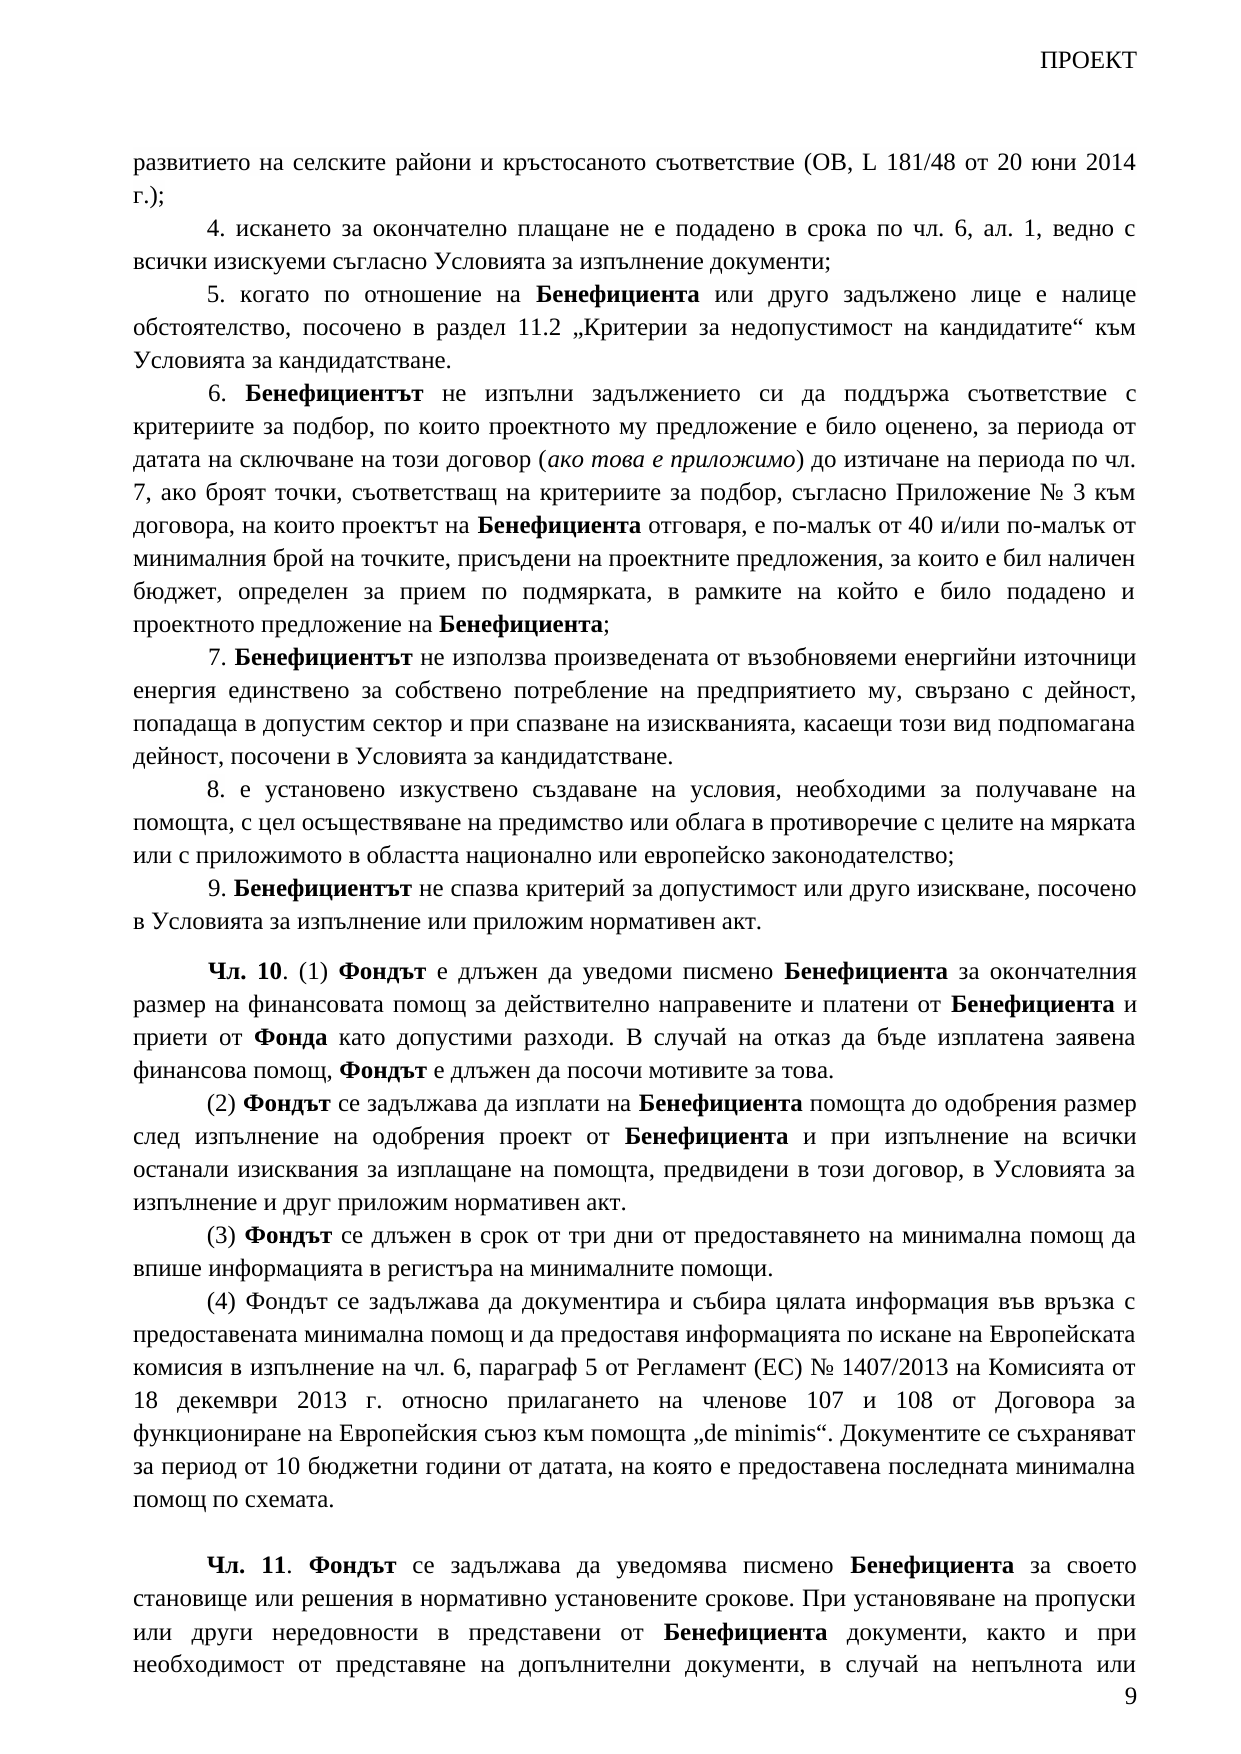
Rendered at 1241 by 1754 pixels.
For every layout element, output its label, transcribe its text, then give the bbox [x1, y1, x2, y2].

text 5. когато по отношение на Бенефициента или друго задължено лице е налице обстоятелство, посочено в раздел 11.2 „Критерии за недопустимост на кандидатите“ към Условията за кандидатстване. [133, 279, 1137, 374]
text (3) Фондът се длъжен в срок от три дни от предоставянето на минимална помощ да впише информацията в регистъра на минималните помощи. [133, 1220, 1137, 1282]
text 6. Бенефициентът не изпълни задължението си да поддържа съответствие с критериите за подбор, по които проектното му предложение е било оценено, за периода от датата на сключване на този договор (ако това е приложимо) до изтичане на периода по чл. 7, ако броят точки, съответстващ на критериите за подбор, съгласно Приложение № 3 към договора, на които проектът на Бенефициента отговаря, е по-малък от 40 и/или по-малък от минималния брой на точките, присъдени на проектните предложения, за които е бил наличен бюджет, определен за прием по подмярката, в рамките на който е било подадено и проектното предложение на Бенефициента; [133, 378, 1137, 638]
text 8. е установено изкуствено създаване на условия, необходими за получаване на помощта, с цел осъществяване на предимство или облага в противоречие с целите на мярката или с приложимото в областта национално или европейско законодателство; [133, 774, 1137, 869]
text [133, 176, 1137, 209]
text (4) Фондът се задължава да документира и събира цялата информация във връзка с предоставената минимална помощ и да предоставя информацията по искане на Европейската комисия в изпълнение на чл. 6, параграф 5 от Регламент (ЕС) № 1407/2013 на Комисията от 18 декември 2013 г. относно прилагането на членове 107 и 108 от Договора за функциониране на Европейския съюз към помощта „de minimis“. Документите се съхраняват за период от 10 бюджетни години от датата, на която е предоставена последната минимална помощ по схемата. [133, 1286, 1137, 1513]
text Чл. 10. (1) Фондът е длъжен да уведоми писмено Бенефициента за окончателния размер на финансовата помощ за действително направените и платени от Бенефициента и приети от Фонда като допустими разходи. В случай на отказ да бъде изплатена заявена финансова помощ, Фондът е длъжен да посочи мотивите за това. [133, 956, 1137, 1084]
text 4. искането за окончателно плащане не е подадено в срока по чл. 6, ал. 1, ведно с всички изискуеми съгласно Условията за изпълнение документи; [133, 213, 1137, 275]
text 9. Бенефициентът не спазва критерий за допустимост или друго изискване, посочено в Условията за изпълнение или приложим нормативен акт. [133, 873, 1137, 935]
text (2) Фондът се задължава да изплати на Бенефициента помощта до одобрения размер след изпълнение на одобрения проект от Бенефициента и при изпълнение на всички останали изисквания за изплащане на помощта, предвидени в този договор, в Условията за изпълнение и друг приложим нормативен акт. [133, 1088, 1137, 1216]
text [133, 1551, 1137, 1678]
text 7. Бенефициентът не използва произведената от възобновяеми енергийни източници енергия единствено за собствено потребление на предприятието му, свързано с дейност, попадаща в допустим сектор и при спазване на изискванията, касаещи този вид подпомагана дейност, посочени в Условията за кандидатстване. [133, 642, 1137, 770]
